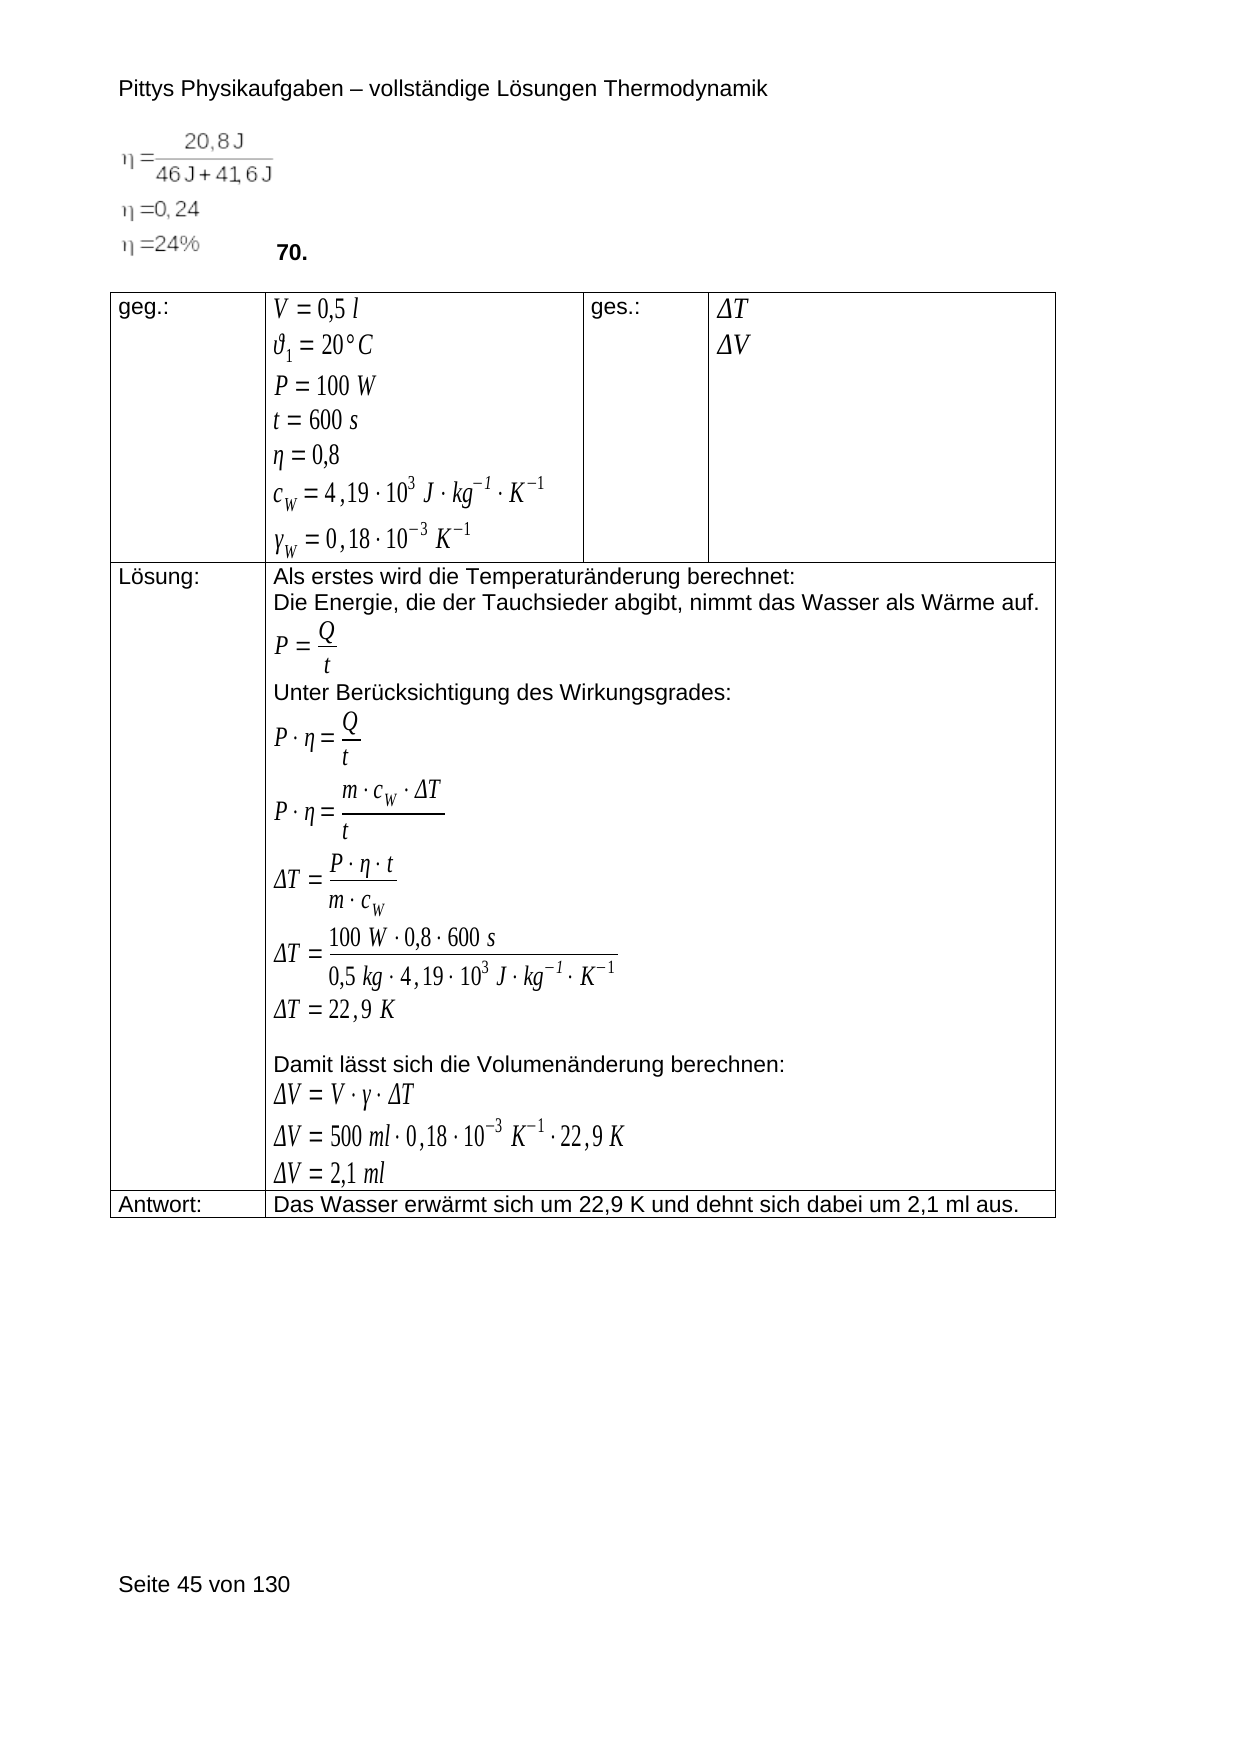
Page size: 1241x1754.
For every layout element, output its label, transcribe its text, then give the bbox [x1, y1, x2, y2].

table_cell Lösung: [111, 563, 265, 1190]
table_header ges.: [584, 293, 708, 562]
text 70. [118, 128, 1152, 292]
table_header [266, 293, 583, 562]
table_cell Als erstes wird die Temperaturänderung berechnet: Die Energie, die der Tauchsieder abgibt, nimmt das Wasser als Wärme auf. Unter Berücksichtigung des Wirkungsgrades: Damit lässt sich die Volumenänderung berechnen: [266, 563, 1055, 1190]
table_cell Antwort: [111, 1191, 265, 1217]
table_header geg.: [111, 293, 265, 562]
table_cell Das Wasser erwärmt sich um 22,9 K und dehnt sich dabei um 2,1 ml aus. [266, 1191, 1055, 1217]
table_header [709, 293, 1055, 562]
